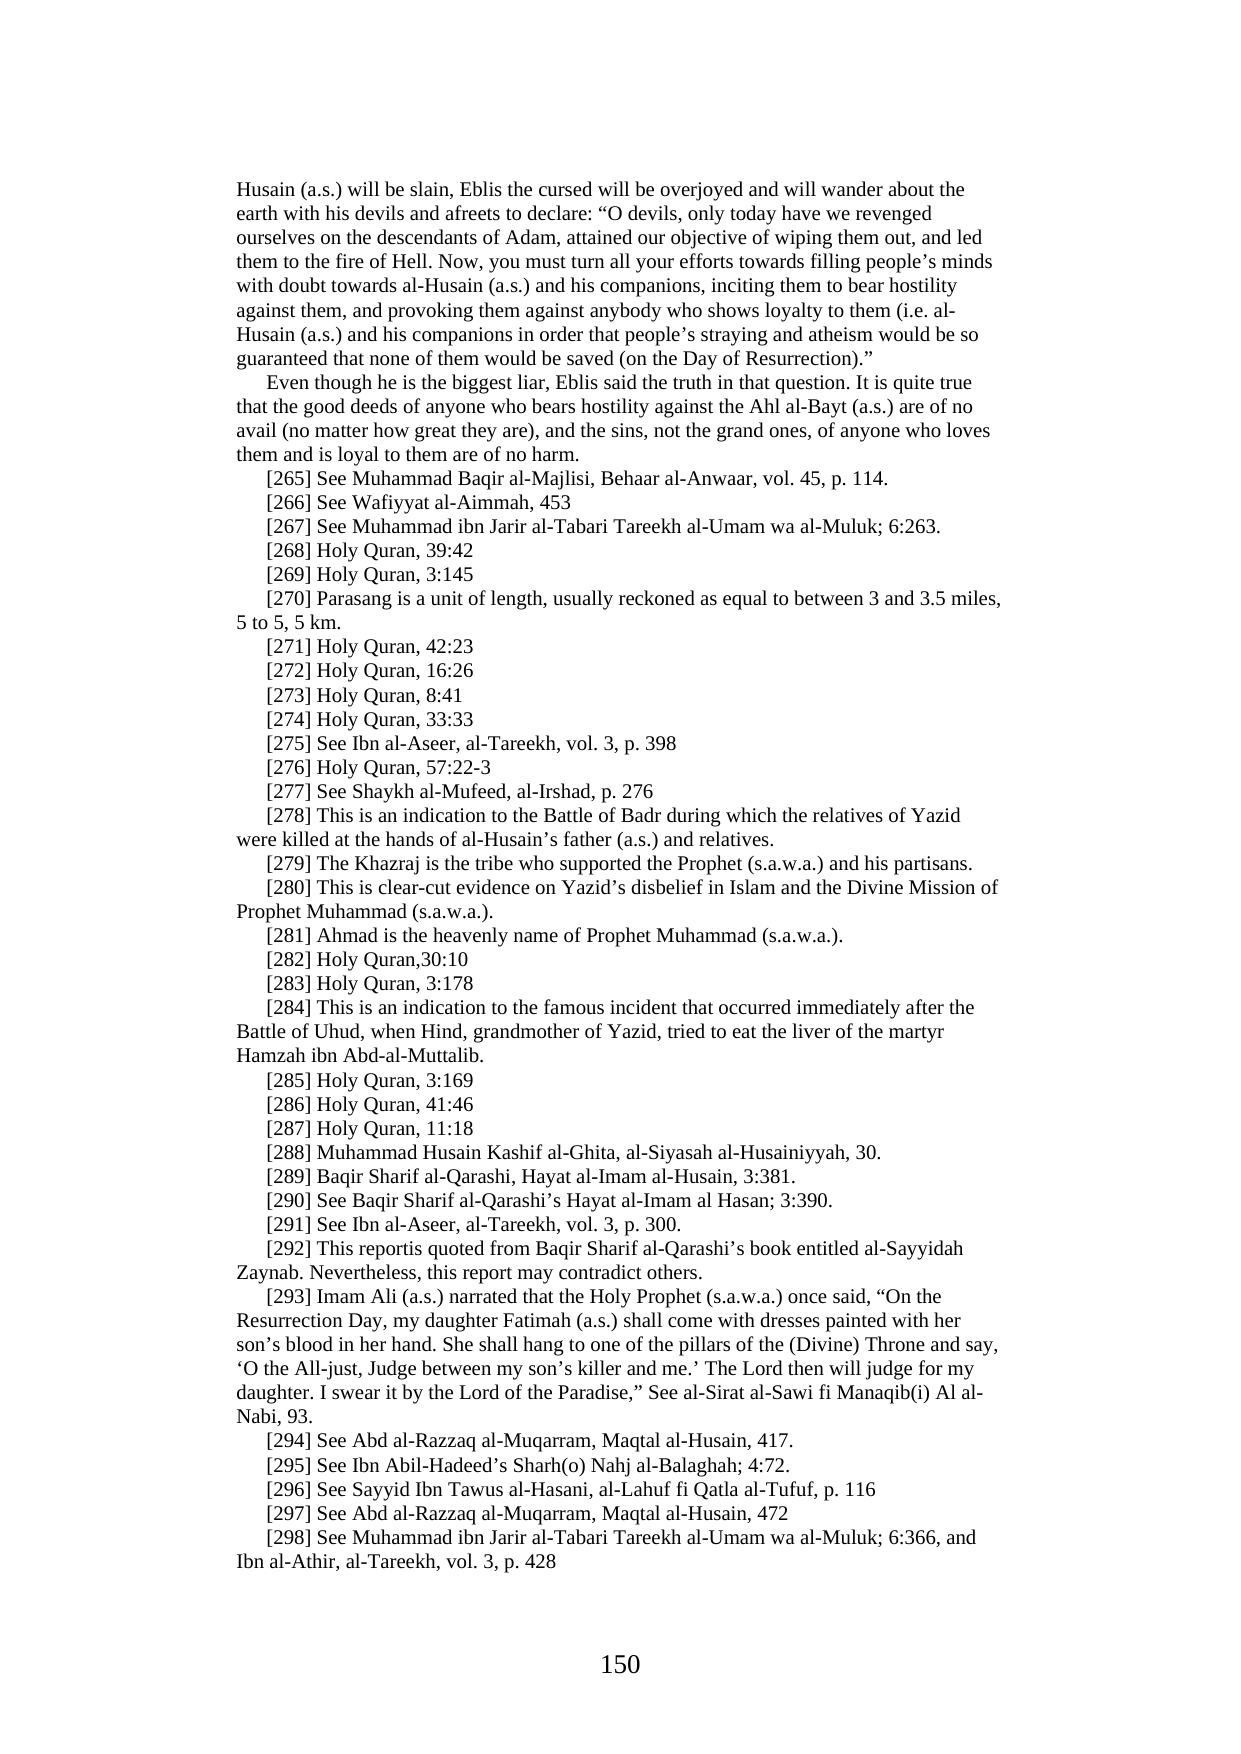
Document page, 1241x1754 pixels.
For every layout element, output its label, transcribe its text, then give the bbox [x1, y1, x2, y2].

text [288] Muhammad Husain Kashif al-Ghita, al-Siyasah al-Husainiyyah, 30. [236, 1140, 1004, 1164]
text [267] See Muhammad ibn Jarir al-Tabari Tareekh al-Umam wa al-Muluk; 6:263. [236, 514, 1004, 538]
text [280] This is clear-cut evidence on Yazid’s disbelief in Islam and the Divine Mission of Prophet Muhammad (s.a.w.a.). [236, 875, 1004, 923]
text [287] Holy Quran, 11:18 [236, 1116, 1004, 1140]
text [274] Holy Quran, 33:33 [236, 707, 1004, 731]
text [290] See Baqir Sharif al-Qarashi’s Hayat al-Imam al Hasan; 3:390. [236, 1188, 1004, 1212]
text [275] See Ibn al-Aseer, al-Tareekh, vol. 3, p. 398 [236, 731, 1004, 755]
text [276] Holy Quran, 57:22-3 [236, 755, 1004, 779]
text [283] Holy Quran, 3:178 [236, 971, 1004, 995]
text [269] Holy Quran, 3:145 [236, 562, 1004, 586]
text [270] Parasang is a unit of length, usually reckoned as equal to between 3 and 3.5 miles, 5 to 5, 5 km. [236, 586, 1004, 634]
text [282] Holy Quran,30:10 [236, 947, 1004, 971]
text [298] See Muhammad ibn Jarir al-Tabari Tareekh al-Umam wa al-Muluk; 6:366, and Ibn al-Athir, al-Tareekh, vol. 3, p. 428 [236, 1525, 1004, 1573]
text [265] See Muhammad Baqir al-Majlisi, Behaar al-Anwaar, vol. 45, p. 114. [236, 466, 1004, 490]
text [272] Holy Quran, 16:26 [236, 658, 1004, 682]
text [268] Holy Quran, 39:42 [236, 538, 1004, 562]
text [293] Imam Ali (a.s.) narrated that the Holy Prophet (s.a.w.a.) once said, “On the Resurrection Day, my daughter Fatimah (a.s.) shall come with dresses painted with her son’s blood in her hand. She shall hang to one of the pillars of the (Divine) Throne and say, ‘O the All-just, Judge between my son’s killer and me.’ The Lord then will judge for my daughter. I swear it by the Lord of the Paradise,” See al-Sirat al-Sawi fi Manaqib(i) Al al-Nabi, 93. [236, 1284, 1004, 1428]
text Even though he is the biggest liar, Eblis said the truth in that question. It is quite true that the good deeds of anyone who bears hostility against the Ahl al-Bayt (a.s.) are of no avail (no matter how great they are), and the sins, not the grand ones, of anyone who loves them and is loyal to them are of no harm. [236, 370, 1004, 466]
text [294] See Abd al-Razzaq al-Muqarram, Maqtal al-Husain, 417. [236, 1428, 1004, 1452]
text [285] Holy Quran, 3:169 [236, 1067, 1004, 1092]
text [292] This reportis quoted from Baqir Sharif al-Qarashi’s book entitled al-Sayyidah Zaynab. Nevertheless, this report may contradict others. [236, 1236, 1004, 1284]
text [278] This is an indication to the Battle of Badr during which the relatives of Yazid were killed at the hands of al-Husain’s father (a.s.) and relatives. [236, 803, 1004, 851]
text [296] See Sayyid Ibn Tawus al-Hasani, al-Lahuf fi Qatla al-Tufuf, p. 116 [236, 1477, 1004, 1501]
text [284] This is an indication to the famous incident that occurred immediately after the Battle of Uhud, when Hind, grandmother of Yazid, tried to eat the liver of the martyr Hamzah ibn Abd-al-Muttalib. [236, 995, 1004, 1067]
text [295] See Ibn Abil-Hadeed’s Sharh(o) Nahj al-Balaghah; 4:72. [236, 1452, 1004, 1477]
text [277] See Shaykh al-Mufeed, al-Irshad, p. 276 [236, 779, 1004, 803]
text [291] See Ibn al-Aseer, al-Tareekh, vol. 3, p. 300. [236, 1212, 1004, 1236]
text [281] Ahmad is the heavenly name of Prophet Muhammad (s.a.w.a.). [236, 923, 1004, 947]
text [236, 177, 1004, 370]
text [271] Holy Quran, 42:23 [236, 634, 1004, 658]
text [279] The Khazraj is the tribe who supported the Prophet (s.a.w.a.) and his partisans. [236, 851, 1004, 875]
text [286] Holy Quran, 41:46 [236, 1092, 1004, 1116]
text [266] See Wafiyyat al-Aimmah, 453 [236, 490, 1004, 514]
text [273] Holy Quran, 8:41 [236, 682, 1004, 707]
text [289] Baqir Sharif al-Qarashi, Hayat al-Imam al-Husain, 3:381. [236, 1164, 1004, 1188]
text [297] See Abd al-Razzaq al-Muqarram, Maqtal al-Husain, 472 [236, 1501, 1004, 1525]
